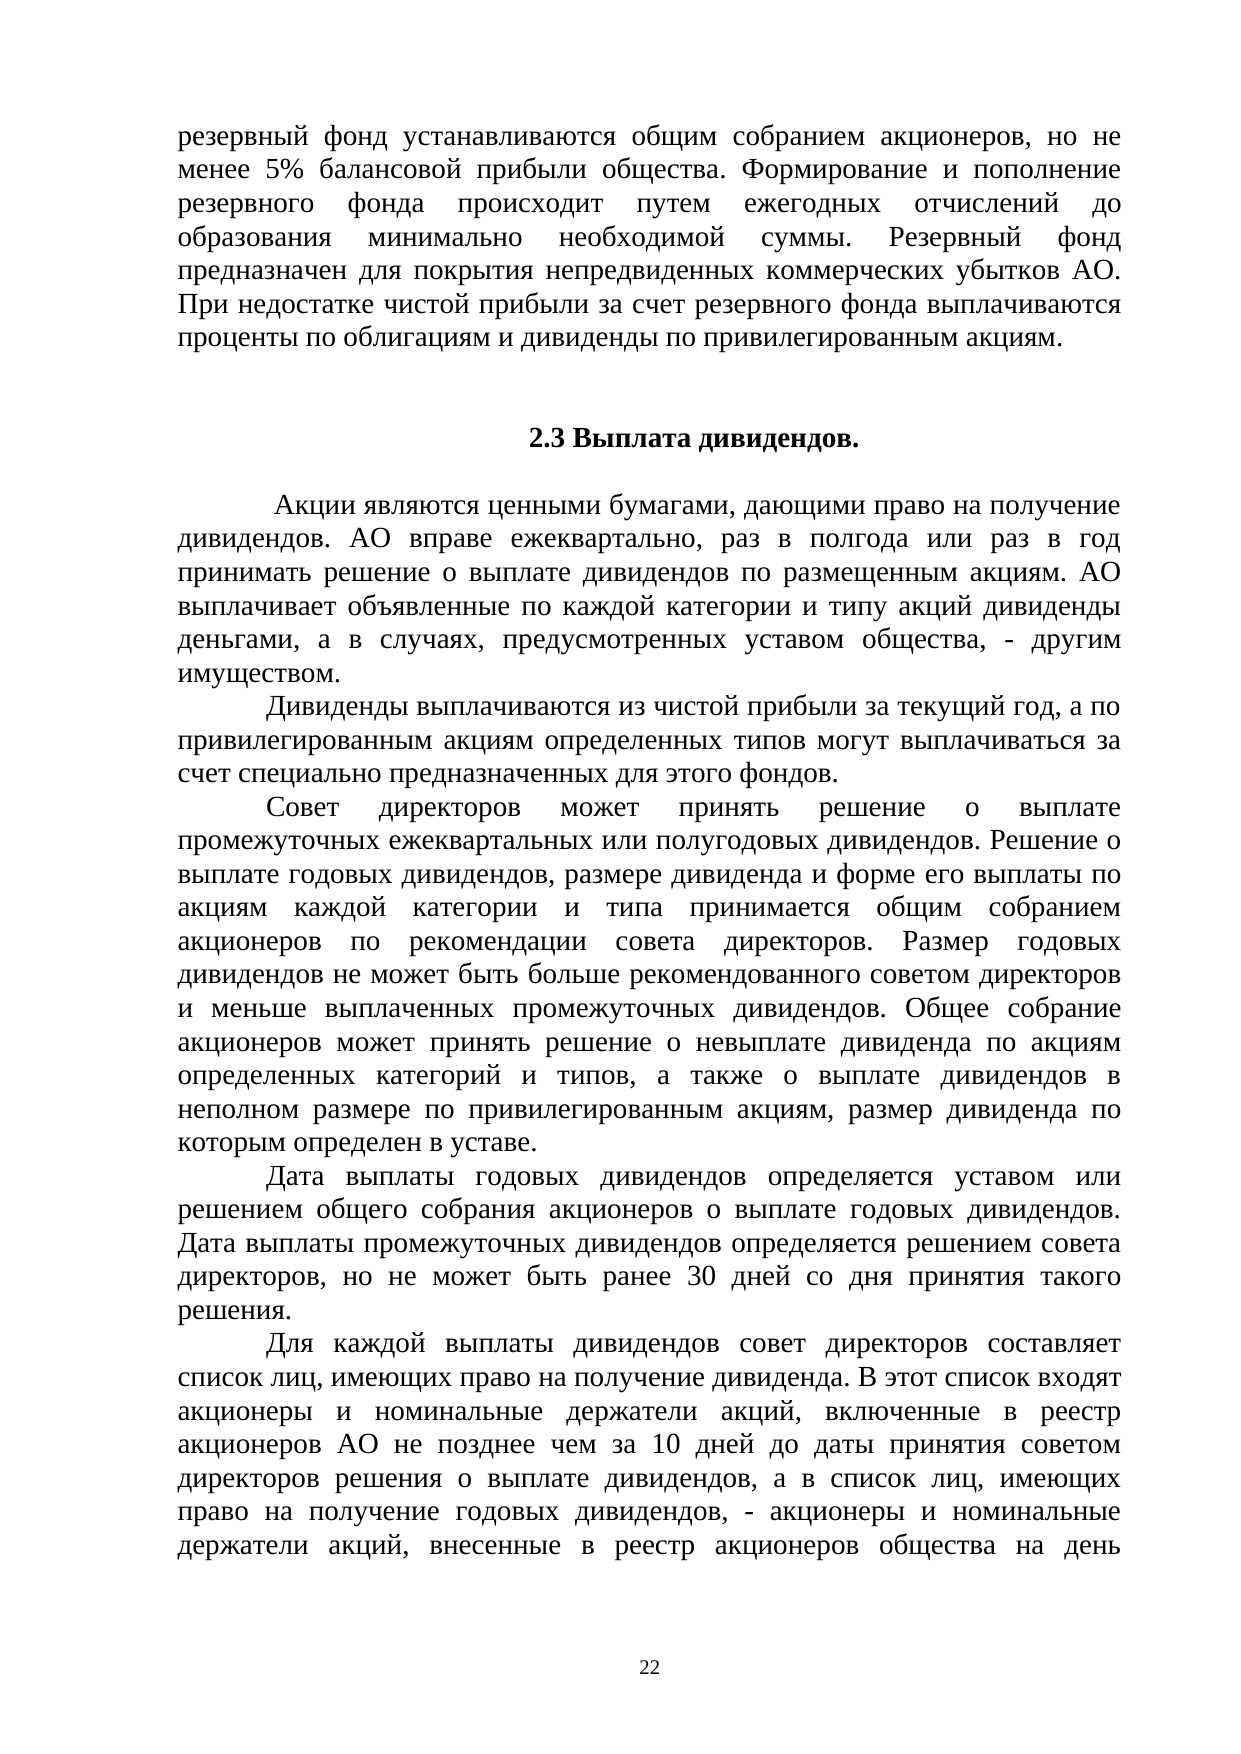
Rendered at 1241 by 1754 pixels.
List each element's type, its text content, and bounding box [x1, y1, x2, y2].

text 2.3 Выплата дивидендов. [177, 420, 1122, 453]
text Акции являются ценными бумагами, дающими право на получение дивидендов. АО вправе ежеквартально, раз в полгода или раз в год принимать решение о выплате дивидендов по размещенным акциям. АО выплачивает объявленные по каждой категории и типу акций дивиденды деньгами, а в случаях, предусмотренных уставом общества, - другим имуществом. [177, 487, 1122, 688]
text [177, 118, 1122, 353]
text Дата выплаты годовых дивидендов определяется уставом или решением общего собрания акционеров о выплате годовых дивидендов. Дата выплаты промежуточных дивидендов определяется решением совета директоров, но не может быть ранее 30 дней со дня принятия такого решения. [177, 1158, 1122, 1326]
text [177, 1326, 1122, 1560]
text Совет директоров может принять решение о выплате промежуточных ежеквартальных или полугодовых дивидендов. Решение о выплате годовых дивидендов, размере дивиденда и форме его выплаты по акциям каждой категории и типа принимается общим собранием акционеров по рекомендации совета директоров. Размер годовых дивидендов не может быть больше рекомендованного советом директоров и меньше выплаченных промежуточных дивидендов. Общее собрание акционеров может принять решение о невыплате дивиденда по акциям определенных категорий и типов, а также о выплате дивидендов в неполном размере по привилегированным акциям, размер дивиденда по которым определен в уставе. [177, 789, 1122, 1158]
text Дивиденды выплачиваются из чистой прибыли за текущий год, а по привилегированным акциям определенных типов могут выплачиваться за счет специально предназначенных для этого фондов. [177, 688, 1122, 789]
